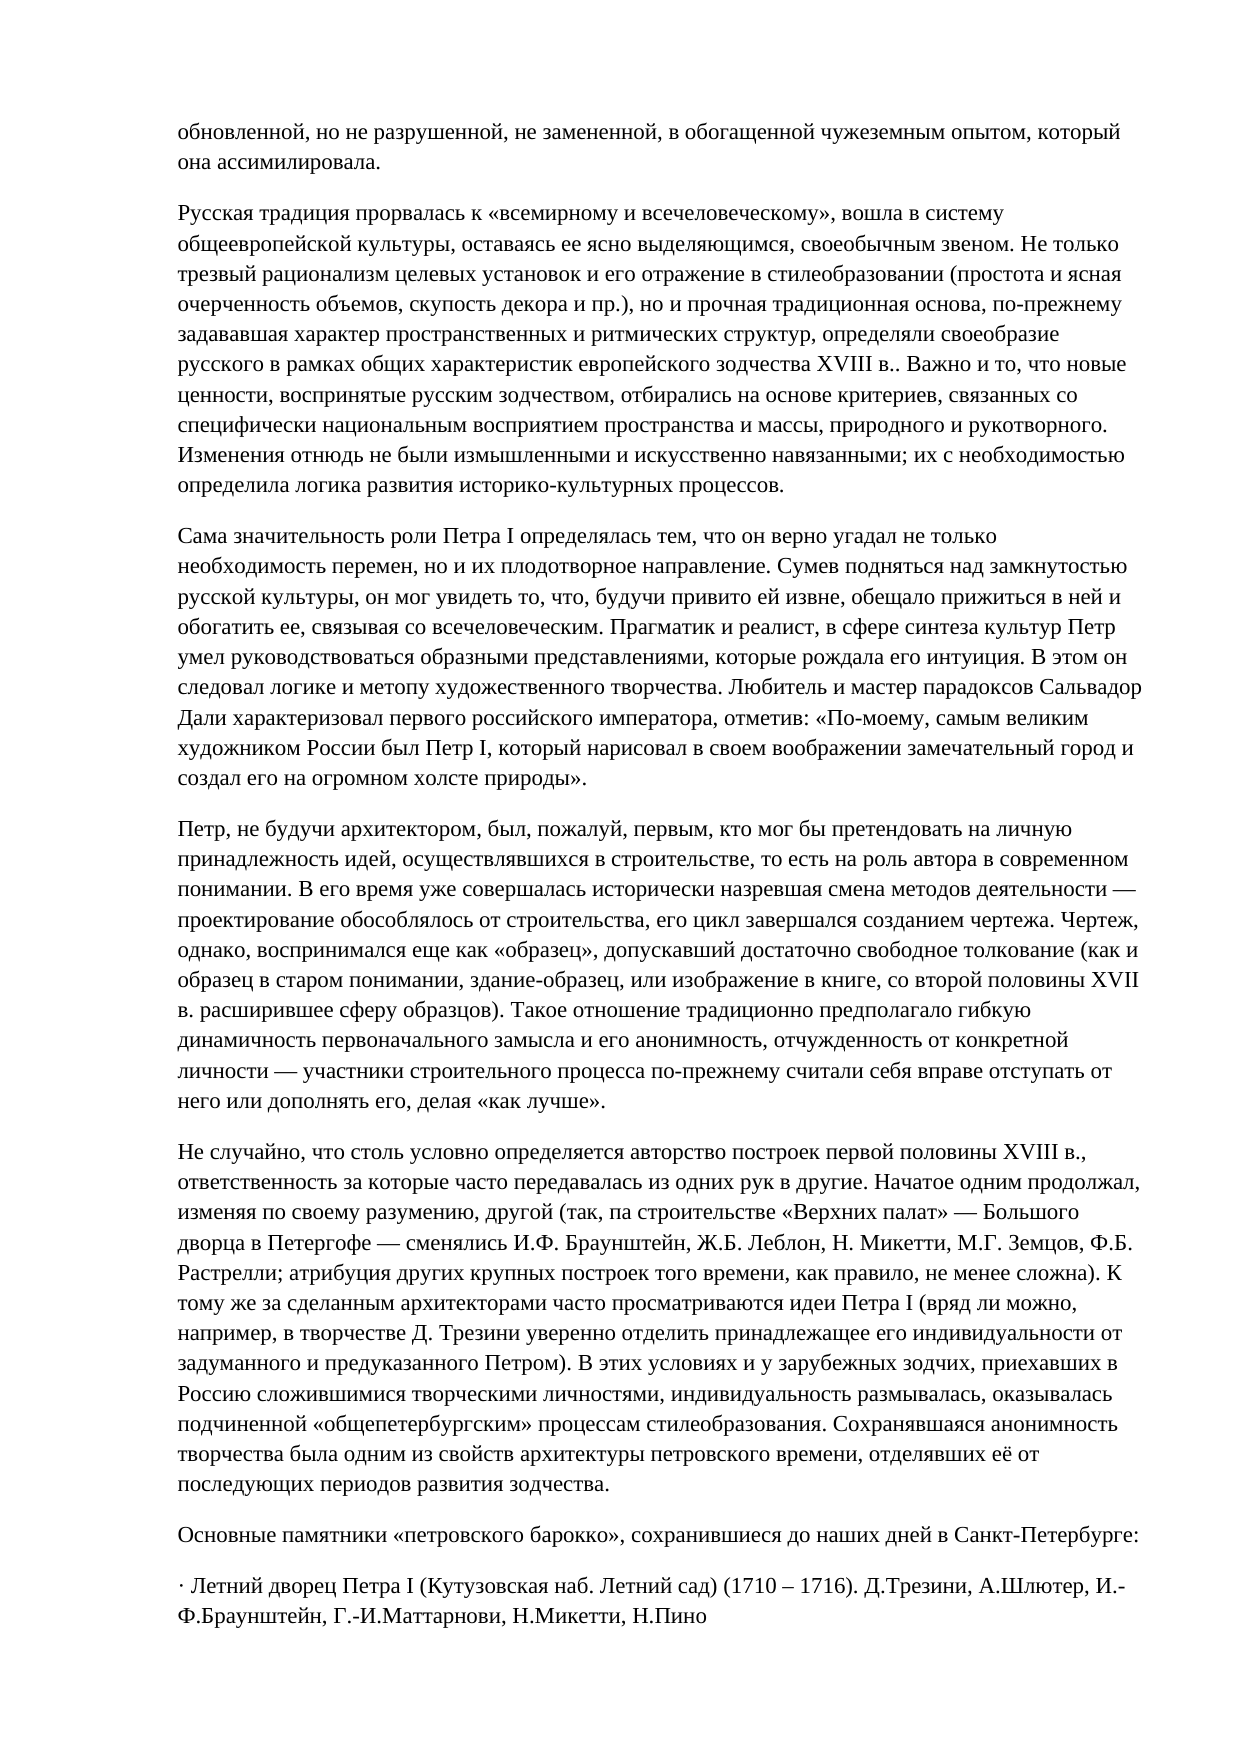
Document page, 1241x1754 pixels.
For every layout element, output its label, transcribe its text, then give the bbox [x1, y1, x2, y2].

text · Летний дворец Петра I (Кутузовская наб. Летний сад) (1710 – 1716). Д.Трезини, А.Шлютер, И.-Ф.Браунштейн, Г.-И.Маттарнови, Н.Микетти, Н.Пино [177, 1572, 1152, 1629]
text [177, 118, 1152, 175]
text Основные памятники «петровского барокко», сохранившиеся до наших дней в Санкт-Петербурге: [177, 1521, 1152, 1548]
text Русская традиция прорвалась к «всемирному и всечеловеческому», вошла в систему общеевропейской культуры, оставаясь ее ясно выделяющимся, своеобычным звеном. Не только трезвый рационализм целевых установок и его отражение в стилеобразовании (простота и ясная очерченность объемов, скупость декора и пр.), но и прочная традиционная основа, по-прежнему задававшая характер пространственных и ритмических структур, определяли своеобразие русского в рамках общих характеристик европейского зодчества XVIII в.. Важно и то, что новые ценности, воспринятые русским зодчеством, отбирались на основе критериев, связанных со специфически национальным восприятием пространства и массы, природного и рукотворного. Изменения отнюдь не были измышленными и искусственно навязанными; их с необходимостью определила логика развития историко-культурных процессов. [177, 199, 1152, 498]
text Не случайно, что столь условно определяется авторство построек первой половины XVIII в., ответственность за которые часто передавалась из одних рук в другие. Начатое одним продолжал, изменяя по своему разумению, другой (так, па строительстве «Верхних палат» — Большого дворца в Петергофе — сменялись И.Ф. Браунштейн, Ж.Б. Леблон, Н. Микетти, М.Г. Земцов, Ф.Б. Растрелли; атрибуция других крупных построек того времени, как правило, не менее сложна). К тому же за сделанным архитекторами часто просматриваются идеи Петра I (вряд ли можно, например, в творчестве Д. Трезини уверенно отделить принадлежащее его индивидуальности от задуманного и предуказанного Петром). В этих условиях и у зарубежных зодчих, приехавших в Россию сложившимися творческими личностями, индивидуальность размывалась, оказывалась подчиненной «общепетербургским» процессам стилеобразования. Сохранявшаяся анонимность творчества была одним из свойств архитектуры петровского времени, отделявших её от последующих периодов развития зодчества. [177, 1138, 1152, 1497]
text Сама значительность роли Петра I определялась тем, что он верно угадал не только необходимость перемен, но и их плодотворное направление. Сумев подняться над замкнутостью русской культуры, он мог увидеть то, что, будучи привито ей извне, обещало прижиться в ней и обогатить ее, связывая со всечеловеческим. Прагматик и реалист, в сфере синтеза культур Петр умел руководствоваться образными представлениями, которые рождала его интуиция. В этом он следовал логике и метопу художественного творчества. Любитель и мастер парадоксов Сальвадор Дали характеризовал первого российского императора, отметив: «По-моему, самым великим художником России был Петр I, который нарисовал в своем воображении замечательный город и создал его на огромном холсте природы». [177, 522, 1152, 790]
text Петр, не будучи архитектором, был, пожалуй, первым, кто мог бы претендовать на личную принадлежность идей, осуществлявшихся в строительстве, то есть на роль автора в современном понимании. В его время уже совершалась исторически назревшая смена методов деятельности — проектирование обособлялось от строительства, его цикл завершался созданием чертежа. Чертеж, однако, воспринимался еще как «образец», допускавший достаточно свободное толкование (как и образец в старом понимании, здание-образец, или изображение в книге, со второй половины XVII в. расширившее сферу образцов). Такое отношение традиционно предполагало гибкую динамичность первоначального замысла и его анонимность, отчужденность от конкретной личности — участники строительного процесса по-прежнему считали себя вправе отступать от него или дополнять его, делая «как лучше». [177, 815, 1152, 1113]
